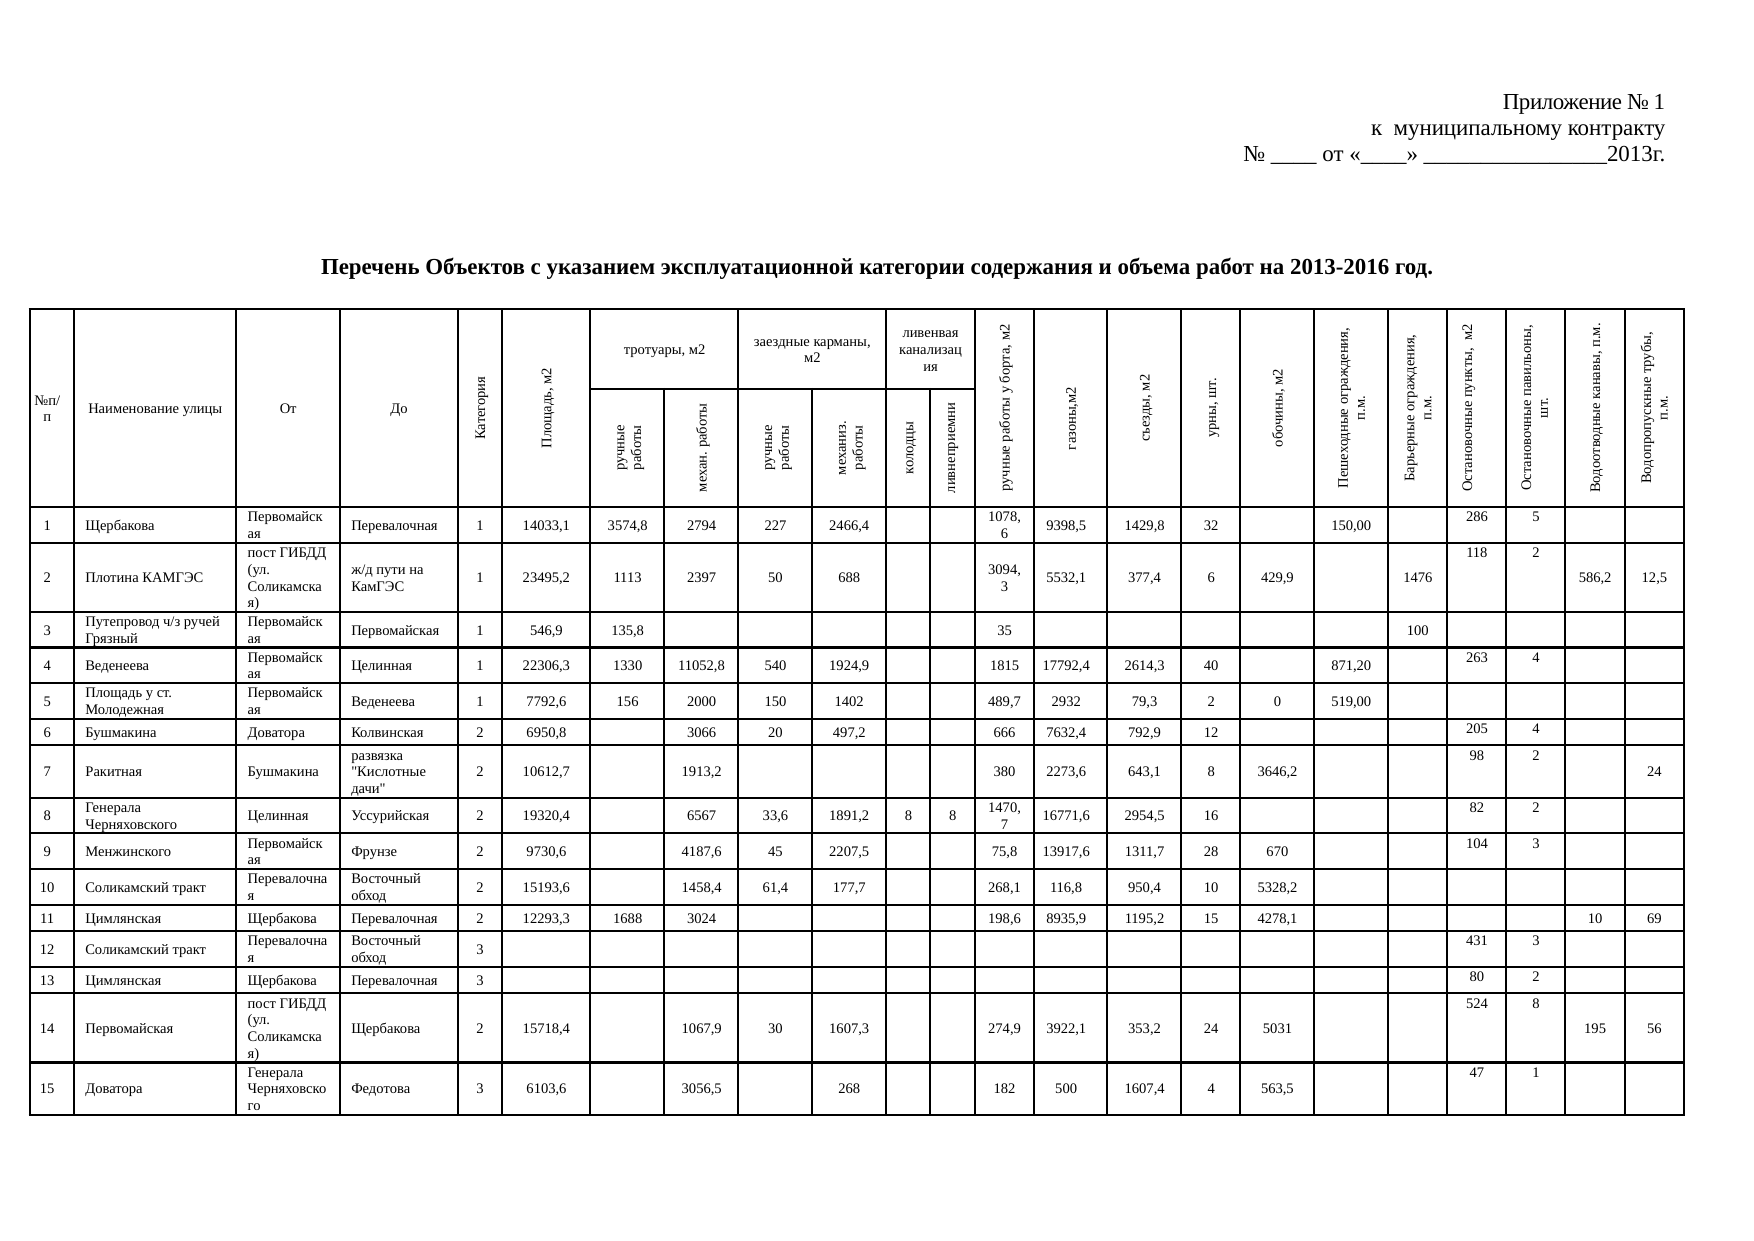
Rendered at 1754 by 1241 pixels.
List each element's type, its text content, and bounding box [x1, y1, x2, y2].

table_cell Перевалочная [341, 968, 457, 992]
table_cell Перевалочная [237, 932, 339, 966]
table_header Категория [459, 310, 501, 506]
table_cell 688 [813, 544, 885, 611]
table_cell 24 [1626, 746, 1683, 797]
table_header От [237, 310, 339, 506]
table_cell 3056,5 [665, 1064, 737, 1114]
table_cell [1566, 746, 1624, 797]
table_cell [887, 932, 929, 966]
table_cell 1 [459, 508, 501, 542]
table_cell [591, 746, 663, 797]
table_cell [813, 613, 885, 646]
table_cell 286 [1448, 508, 1505, 542]
table_cell 6 [1182, 544, 1239, 611]
table_cell 1476 [1389, 544, 1446, 611]
table_cell [1626, 613, 1683, 646]
table_cell Соликамский тракт [75, 870, 235, 903]
table_cell [976, 968, 1033, 992]
table_cell 3094,3 [976, 544, 1033, 611]
table_cell 563,5 [1241, 1064, 1313, 1114]
table_cell 33,6 [739, 799, 811, 832]
table_cell Перевалочная [237, 870, 339, 903]
table_cell [1241, 508, 1313, 542]
table_cell 871,20 [1315, 649, 1387, 682]
text к муниципальному контракту [89, 114, 1665, 141]
table_cell [665, 968, 737, 992]
table_cell 268,1 [976, 870, 1033, 903]
table_cell 8 [887, 799, 929, 832]
table_cell 2 [459, 994, 501, 1061]
table_cell 2 [1507, 544, 1564, 611]
table_cell 8 [931, 799, 974, 832]
table_cell 3 [459, 1064, 501, 1114]
table_cell развязка "Кислотные дачи" [341, 746, 457, 797]
table_cell 2 [1507, 799, 1564, 832]
table_cell 5031 [1241, 994, 1313, 1061]
table_cell 431 [1448, 932, 1505, 966]
table_cell [1108, 613, 1180, 646]
table_cell 5532,1 [1035, 544, 1106, 611]
table_cell 380 [976, 746, 1033, 797]
table_cell [1315, 870, 1387, 903]
table_cell [931, 870, 974, 903]
table_cell [1389, 746, 1446, 797]
table_cell 198,6 [976, 906, 1033, 930]
table_cell [1315, 720, 1387, 744]
table_cell [1626, 932, 1683, 966]
table_cell механиз. работы [813, 390, 885, 506]
table_cell [931, 932, 974, 966]
table_cell 116,8 [1035, 870, 1106, 903]
table_cell Доватора [75, 1064, 235, 1114]
table_cell [931, 746, 974, 797]
table_cell 177,7 [813, 870, 885, 903]
table_cell [1182, 932, 1239, 966]
table_cell [1315, 1064, 1387, 1114]
table_cell 150,00 [1315, 508, 1387, 542]
table_cell [1315, 544, 1387, 611]
table_cell [931, 649, 974, 682]
table_cell [1448, 870, 1505, 903]
table_cell 1311,7 [1108, 834, 1180, 868]
table_cell 22306,3 [503, 649, 589, 682]
table_cell 4 [1182, 1064, 1239, 1114]
table_cell 3 [1507, 932, 1564, 966]
table_cell [1315, 746, 1387, 797]
table_cell [813, 746, 885, 797]
table_cell 6103,6 [503, 1064, 589, 1114]
table_cell [739, 1064, 811, 1114]
table_cell 1924,9 [813, 649, 885, 682]
table_cell 13 [31, 968, 73, 992]
text Приложение № 1 [89, 88, 1665, 114]
table_cell 2 [1182, 684, 1239, 718]
table_cell 950,4 [1108, 870, 1180, 903]
table_cell 2 [459, 720, 501, 744]
table_cell [887, 649, 929, 682]
table_cell [887, 870, 929, 903]
table_cell 100 [1389, 613, 1446, 646]
table_cell 47 [1448, 1064, 1505, 1114]
table_cell Восточный обход [341, 932, 457, 966]
table_cell 61,4 [739, 870, 811, 903]
table_cell 540 [739, 649, 811, 682]
table_cell [1566, 968, 1624, 992]
table_cell 4278,1 [1241, 906, 1313, 930]
table_cell 2614,3 [1108, 649, 1180, 682]
table_cell 1067,9 [665, 994, 737, 1061]
table_cell Веденеева [341, 684, 457, 718]
table_cell механ. работы [665, 390, 737, 506]
table_cell пост ГИБДД (ул. Соликамская) [237, 544, 339, 611]
table_cell [1507, 906, 1564, 930]
table_cell [813, 906, 885, 930]
table_cell 9730,6 [503, 834, 589, 868]
table_cell 2954,5 [1108, 799, 1180, 832]
table_cell [931, 994, 974, 1061]
table_cell [1389, 1064, 1446, 1114]
table_cell 182 [976, 1064, 1033, 1114]
table_cell 263 [1448, 649, 1505, 682]
table_cell 429,9 [1241, 544, 1313, 611]
table_cell 9398,5 [1035, 508, 1106, 542]
table_cell 2207,5 [813, 834, 885, 868]
table_cell [887, 994, 929, 1061]
table_cell [1108, 932, 1180, 966]
table_header Наименование улицы [75, 310, 235, 506]
table_cell 10612,7 [503, 746, 589, 797]
table_cell [1315, 968, 1387, 992]
table_cell 205 [1448, 720, 1505, 744]
table_cell 2 [459, 799, 501, 832]
table_cell 56 [1626, 994, 1683, 1061]
table_cell 3574,8 [591, 508, 663, 542]
table_cell ливнеприемники [931, 390, 974, 506]
table_cell 16 [1182, 799, 1239, 832]
table_cell 12,5 [1626, 544, 1683, 611]
table_cell 2273,6 [1035, 746, 1106, 797]
table_header заездные карманы, м2 [739, 310, 885, 388]
table_cell 670 [1241, 834, 1313, 868]
table_cell [503, 932, 589, 966]
table_cell 80 [1448, 968, 1505, 992]
table_cell 524 [1448, 994, 1505, 1061]
text № ____ от «____» ________________2013г. [89, 141, 1665, 167]
table_cell 50 [739, 544, 811, 611]
table_cell 14 [31, 994, 73, 1061]
table_cell [591, 834, 663, 868]
table_cell [887, 720, 929, 744]
table_cell 45 [739, 834, 811, 868]
table_cell 2466,4 [813, 508, 885, 542]
table_cell Бушмакина [237, 746, 339, 797]
table_cell [1315, 834, 1387, 868]
table_cell 104 [1448, 834, 1505, 868]
table_cell Первомайская [237, 613, 339, 646]
table_cell 3 [31, 613, 73, 646]
table_cell 7792,6 [503, 684, 589, 718]
table_cell [1241, 968, 1313, 992]
table_cell 3 [1507, 834, 1564, 868]
table_cell Целинная [237, 799, 339, 832]
table_cell 11 [31, 906, 73, 930]
table_cell 489,7 [976, 684, 1033, 718]
table_cell 3 [459, 968, 501, 992]
table_cell 24 [1182, 994, 1239, 1061]
table_cell [887, 508, 929, 542]
table_cell Щербакова [237, 906, 339, 930]
table_cell [1566, 508, 1624, 542]
table_cell Плотина КАМГЭС [75, 544, 235, 611]
table_cell [1182, 613, 1239, 646]
table_cell [1241, 799, 1313, 832]
table_cell [1626, 799, 1683, 832]
table_cell 5 [31, 684, 73, 718]
table_cell 268 [813, 1064, 885, 1114]
table_header Пешеходные ограждения, п.м. [1315, 310, 1387, 506]
text Перечень Объектов с указанием эксплуатационной категории содержания и объема работ на 2013-2016 год. [89, 253, 1665, 279]
table_header газоны,м2 [1035, 310, 1106, 506]
table_cell [887, 968, 929, 992]
table_cell 4 [1507, 649, 1564, 682]
table_cell Первомайская [341, 613, 457, 646]
table_cell 135,8 [591, 613, 663, 646]
table_cell [1241, 720, 1313, 744]
table_cell Доватора [237, 720, 339, 744]
table_cell 1607,3 [813, 994, 885, 1061]
table_cell [931, 968, 974, 992]
table_cell [887, 613, 929, 646]
table_cell 13917,6 [1035, 834, 1106, 868]
table_cell 8 [1507, 994, 1564, 1061]
table_cell [1108, 968, 1180, 992]
table_header До [341, 310, 457, 506]
table_header обочины, м2 [1241, 310, 1313, 506]
table_cell 274,9 [976, 994, 1033, 1061]
table_header Остановочные павильоны, шт. [1507, 310, 1564, 506]
table_cell [1389, 932, 1446, 966]
table_cell 12 [31, 932, 73, 966]
table_cell [1566, 834, 1624, 868]
table_cell 643,1 [1108, 746, 1180, 797]
table_cell 69 [1626, 906, 1683, 930]
table_cell 3024 [665, 906, 737, 930]
table_cell [813, 968, 885, 992]
table_cell 10 [31, 870, 73, 903]
table_cell [931, 684, 974, 718]
table_cell 4187,6 [665, 834, 737, 868]
table_cell 15193,6 [503, 870, 589, 903]
table_cell 1402 [813, 684, 885, 718]
table_cell 23495,2 [503, 544, 589, 611]
table_cell [1448, 684, 1505, 718]
table_cell 666 [976, 720, 1033, 744]
table_cell [1389, 799, 1446, 832]
table_cell 118 [1448, 544, 1505, 611]
table_cell 79,3 [1108, 684, 1180, 718]
table_cell Щербакова [237, 968, 339, 992]
table_cell 7 [31, 746, 73, 797]
table_cell [931, 508, 974, 542]
table_cell Федотова [341, 1064, 457, 1114]
table_cell 35 [976, 613, 1033, 646]
table_cell Целинная [341, 649, 457, 682]
table_cell 6 [31, 720, 73, 744]
table_cell [1182, 968, 1239, 992]
table_cell [1626, 684, 1683, 718]
table_cell [739, 613, 811, 646]
table_cell 20 [739, 720, 811, 744]
table_cell 1815 [976, 649, 1033, 682]
table_cell [1315, 906, 1387, 930]
table_cell 1078,6 [976, 508, 1033, 542]
table_cell 546,9 [503, 613, 589, 646]
table_cell 377,4 [1108, 544, 1180, 611]
table_cell [591, 994, 663, 1061]
table_cell 1 [459, 649, 501, 682]
table_cell 15 [31, 1064, 73, 1114]
table_cell [503, 968, 589, 992]
table_header тротуары, м2 [591, 310, 737, 388]
table_cell Перевалочная [341, 508, 457, 542]
table_cell 10 [1182, 870, 1239, 903]
table_cell Ракитная [75, 746, 235, 797]
table_cell 15 [1182, 906, 1239, 930]
table_cell Цимлянская [75, 968, 235, 992]
table_cell Первомайская [237, 508, 339, 542]
table_cell 1470,7 [976, 799, 1033, 832]
table_cell [1241, 613, 1313, 646]
table_cell [1448, 613, 1505, 646]
table_cell [1035, 968, 1106, 992]
table_cell Менжинского [75, 834, 235, 868]
table_cell 2 [31, 544, 73, 611]
table_cell [1389, 870, 1446, 903]
table_cell 12 [1182, 720, 1239, 744]
table_cell 3646,2 [1241, 746, 1313, 797]
table_cell [1626, 968, 1683, 992]
table_cell [1626, 870, 1683, 903]
table_cell [1626, 720, 1683, 744]
table_cell 19320,4 [503, 799, 589, 832]
table_cell [591, 968, 663, 992]
table_cell 2794 [665, 508, 737, 542]
table_cell [1315, 613, 1387, 646]
table_cell 2 [459, 746, 501, 797]
table_cell 1 [459, 544, 501, 611]
table_cell [1566, 720, 1624, 744]
table_cell 150 [739, 684, 811, 718]
table_cell 195 [1566, 994, 1624, 1061]
table_cell [1566, 799, 1624, 832]
table_cell [1315, 994, 1387, 1061]
table_cell [1507, 613, 1564, 646]
table_cell ручные работы [739, 390, 811, 506]
table_cell [1241, 932, 1313, 966]
table_cell пост ГИБДД (ул. Соликамская) [237, 994, 339, 1061]
table_cell [976, 932, 1033, 966]
table_cell [1389, 684, 1446, 718]
table_cell 2 [459, 870, 501, 903]
table_cell Первомайская [237, 834, 339, 868]
table_cell Путепровод ч/з ручей Грязный [75, 613, 235, 646]
table_cell Первомайская [237, 684, 339, 718]
table_cell 227 [739, 508, 811, 542]
table_cell 2397 [665, 544, 737, 611]
table_cell 2 [1507, 746, 1564, 797]
table_cell [1566, 932, 1624, 966]
table_cell 2932 [1035, 684, 1106, 718]
table_cell 1 [459, 613, 501, 646]
table_cell 14033,1 [503, 508, 589, 542]
table_cell 3066 [665, 720, 737, 744]
table_cell [1389, 508, 1446, 542]
table_cell Колвинская [341, 720, 457, 744]
table_cell [591, 1064, 663, 1114]
table_cell [1507, 684, 1564, 718]
table_cell [1448, 906, 1505, 930]
table_cell 7632,4 [1035, 720, 1106, 744]
table_cell ручные работы [591, 390, 663, 506]
table_cell 353,2 [1108, 994, 1180, 1061]
table_cell [887, 1064, 929, 1114]
table_cell [1626, 508, 1683, 542]
table_cell [931, 1064, 974, 1114]
table_cell [887, 906, 929, 930]
table_cell 1891,2 [813, 799, 885, 832]
table_cell Бушмакина [75, 720, 235, 744]
table_cell Уссурийская [341, 799, 457, 832]
table_cell [1626, 834, 1683, 868]
table_cell 6567 [665, 799, 737, 832]
table_header ливенвая канализация [887, 310, 974, 388]
table_cell 586,2 [1566, 544, 1624, 611]
table_cell 1913,2 [665, 746, 737, 797]
table_cell [1315, 799, 1387, 832]
table_cell 0 [1241, 684, 1313, 718]
table_header Площадь, м2 [503, 310, 589, 506]
table_cell [1389, 720, 1446, 744]
table_cell Генерала Черняховского [75, 799, 235, 832]
table_cell [931, 834, 974, 868]
table_cell 1458,4 [665, 870, 737, 903]
table_cell 1688 [591, 906, 663, 930]
table_cell 10 [1566, 906, 1624, 930]
table_cell 5 [1507, 508, 1564, 542]
table_cell 17792,4 [1035, 649, 1106, 682]
table_cell 9 [31, 834, 73, 868]
table_cell [1389, 834, 1446, 868]
table_cell 497,2 [813, 720, 885, 744]
table_cell [931, 544, 974, 611]
table_cell 40 [1182, 649, 1239, 682]
table_cell [1626, 1064, 1683, 1114]
table_cell 4 [31, 649, 73, 682]
table_cell [1241, 649, 1313, 682]
table_cell [1389, 906, 1446, 930]
table_cell 1 [31, 508, 73, 542]
table_cell 1330 [591, 649, 663, 682]
table_cell [591, 870, 663, 903]
table_cell 75,8 [976, 834, 1033, 868]
table_cell [887, 746, 929, 797]
table_cell 8935,9 [1035, 906, 1106, 930]
table_cell Веденеева [75, 649, 235, 682]
table_cell [931, 613, 974, 646]
table_cell [665, 932, 737, 966]
table_cell [1566, 613, 1624, 646]
table_cell [1507, 870, 1564, 903]
table_cell [931, 906, 974, 930]
table_cell Площадь у ст. Молодежная [75, 684, 235, 718]
table_cell [1566, 1064, 1624, 1114]
table_cell Восточный обход [341, 870, 457, 903]
table_cell 3 [459, 932, 501, 966]
table_cell 28 [1182, 834, 1239, 868]
table_header №п/п [31, 310, 73, 506]
table_cell [1035, 932, 1106, 966]
table_header урны, шт. [1182, 310, 1239, 506]
table_cell 2 [459, 834, 501, 868]
table_cell 1 [1507, 1064, 1564, 1114]
table_cell [1315, 932, 1387, 966]
table_cell [931, 720, 974, 744]
table_cell Первомайская [237, 649, 339, 682]
table_cell 792,9 [1108, 720, 1180, 744]
table_cell [1566, 870, 1624, 903]
table_cell [1626, 649, 1683, 682]
table_cell [739, 968, 811, 992]
table_cell колодцы [887, 390, 929, 506]
table_cell 16771,6 [1035, 799, 1106, 832]
table_cell 519,00 [1315, 684, 1387, 718]
table_cell [887, 834, 929, 868]
table_cell 8 [31, 799, 73, 832]
table_cell Первомайская [75, 994, 235, 1061]
table_cell Фрунзе [341, 834, 457, 868]
table_cell [813, 932, 885, 966]
table_cell 2000 [665, 684, 737, 718]
table_cell 4 [1507, 720, 1564, 744]
table_cell [1389, 968, 1446, 992]
table_cell 32 [1182, 508, 1239, 542]
table_cell Цимлянская [75, 906, 235, 930]
table_cell [887, 684, 929, 718]
table_header Водопропускные трубы, п.м. [1626, 310, 1683, 506]
table_cell 1 [459, 684, 501, 718]
table_cell [739, 906, 811, 930]
table_cell [1566, 649, 1624, 682]
table_cell 6950,8 [503, 720, 589, 744]
table_cell [591, 799, 663, 832]
table_header Водоотводные канавы, п.м. [1566, 310, 1624, 506]
table_header съезды, м2 [1108, 310, 1180, 506]
table_cell Генерала Черняховского [237, 1064, 339, 1114]
table_cell [591, 720, 663, 744]
table_cell [1035, 613, 1106, 646]
table_cell ж/д пути на КамГЭС [341, 544, 457, 611]
table_cell 156 [591, 684, 663, 718]
table_cell [665, 613, 737, 646]
table_cell [1389, 994, 1446, 1061]
table_cell Перевалочная [341, 906, 457, 930]
table_cell 1607,4 [1108, 1064, 1180, 1114]
table_cell 98 [1448, 746, 1505, 797]
table_cell [1566, 684, 1624, 718]
table_header Остановочные пункты, м2 [1448, 310, 1505, 506]
table_cell 1195,2 [1108, 906, 1180, 930]
table_cell 30 [739, 994, 811, 1061]
table_cell 8 [1182, 746, 1239, 797]
table_cell [739, 932, 811, 966]
table_header Барьерные ограждения, п.м. [1389, 310, 1446, 506]
table_cell 12293,3 [503, 906, 589, 930]
table_cell [739, 746, 811, 797]
table_cell 3922,1 [1035, 994, 1106, 1061]
table_cell 1113 [591, 544, 663, 611]
table_cell 5328,2 [1241, 870, 1313, 903]
table_cell [591, 932, 663, 966]
table_cell Щербакова [341, 994, 457, 1061]
table_cell Щербакова [75, 508, 235, 542]
table_cell 2 [459, 906, 501, 930]
table_cell Соликамский тракт [75, 932, 235, 966]
table_cell 82 [1448, 799, 1505, 832]
table_cell [1389, 649, 1446, 682]
table_header ручные работы у борта, м2 [976, 310, 1033, 506]
table_cell [887, 544, 929, 611]
table_cell 15718,4 [503, 994, 589, 1061]
table_cell 1429,8 [1108, 508, 1180, 542]
table_cell 11052,8 [665, 649, 737, 682]
table_cell 500 [1035, 1064, 1106, 1114]
table_cell 2 [1507, 968, 1564, 992]
